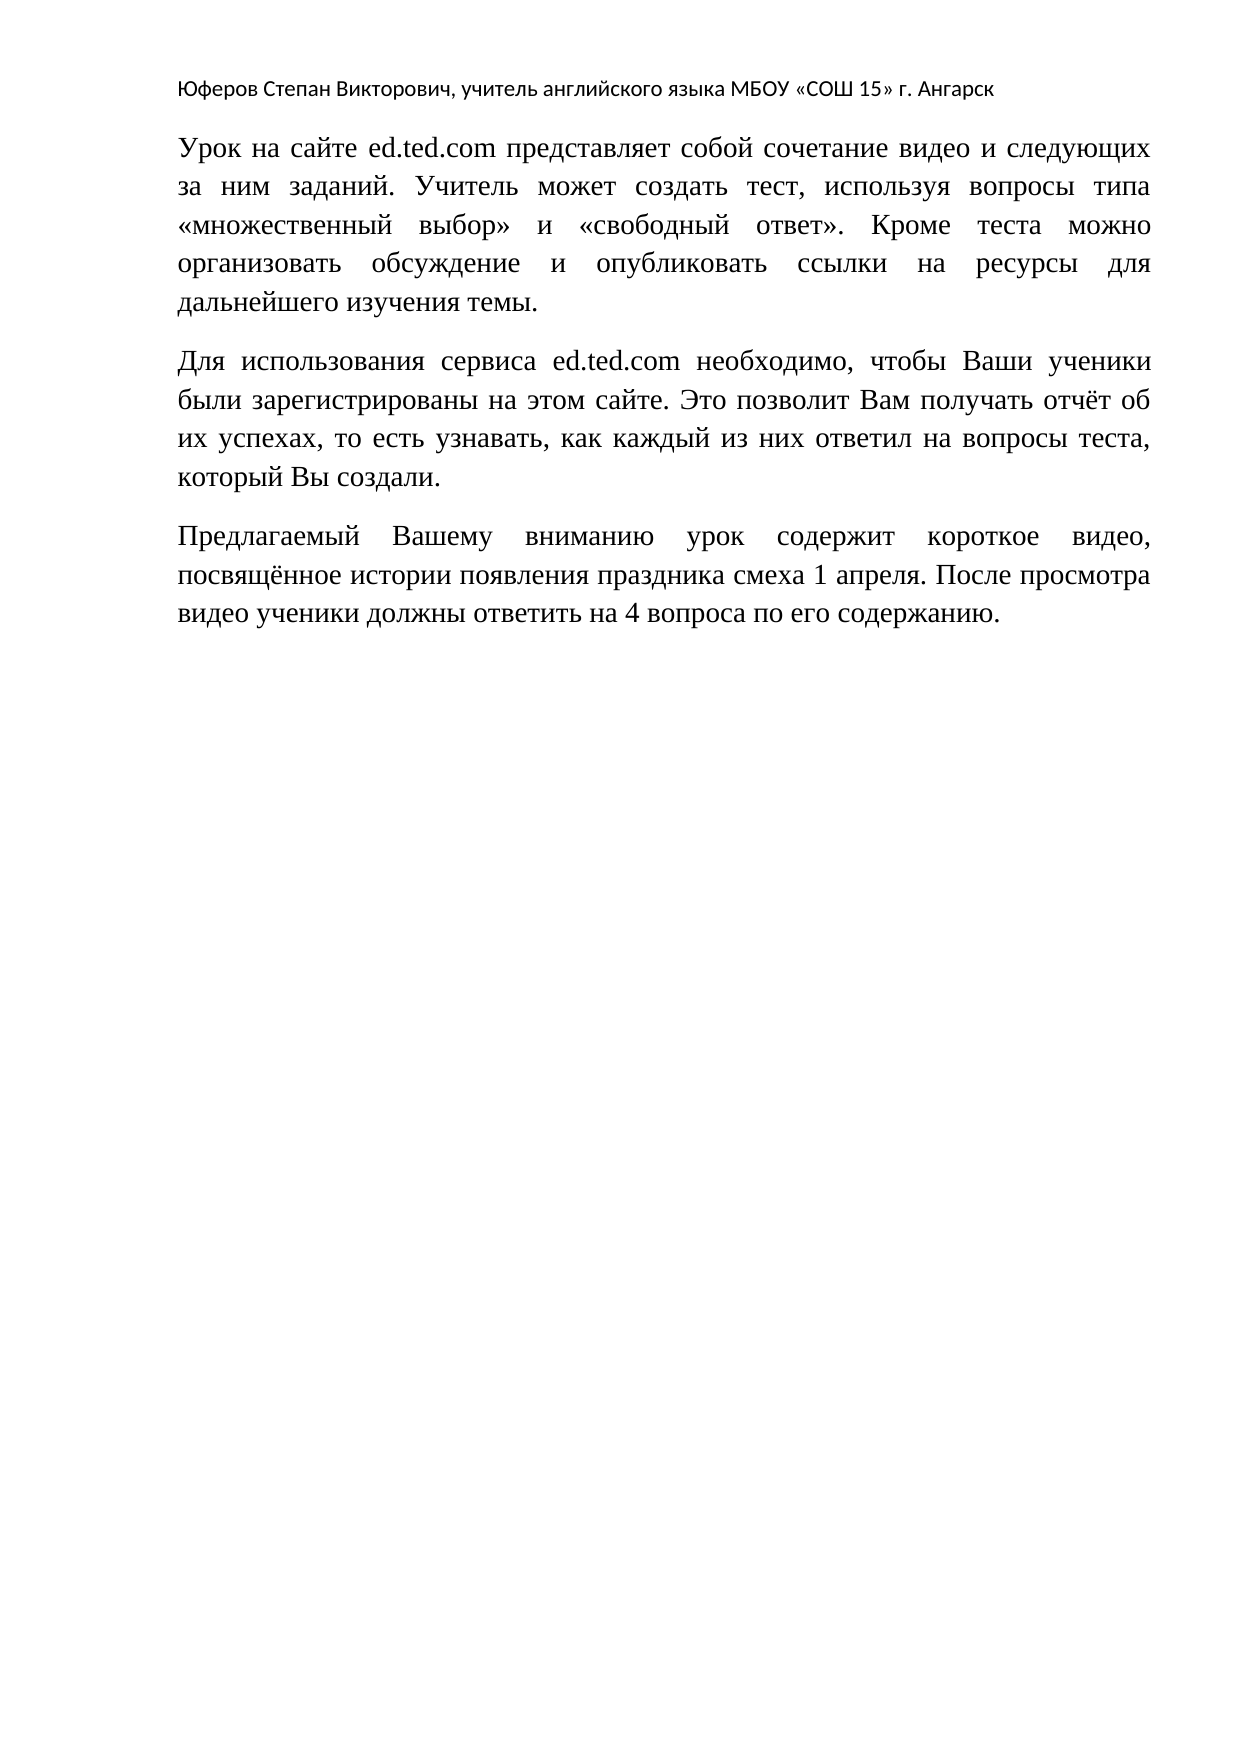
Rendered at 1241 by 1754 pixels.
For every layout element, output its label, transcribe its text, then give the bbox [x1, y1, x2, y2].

text Урок на сайте ed.ted.com представляет собой сочетание видео и следующих за ним заданий. Учитель может создать тест, используя вопросы типа «множественный выбор» и «свободный ответ». Кроме теста можно организовать обсуждение и опубликовать ссылки на ресурсы для дальнейшего изучения темы. [177, 130, 1152, 317]
text Для использования сервиса ed.ted.com необходимо, чтобы Ваши ученики были зарегистрированы на этом сайте. Это позволит Вам получать отчёт об их успехах, то есть узнавать, как каждый из них ответил на вопросы теста, который Вы создали. [177, 343, 1152, 492]
text Предлагаемый Вашему вниманию урок содержит короткое видео, посвящённое истории появления праздника смеха 1 апреля. После просмотра видео ученики должны ответить на 4 вопроса по его содержанию. [177, 518, 1152, 629]
